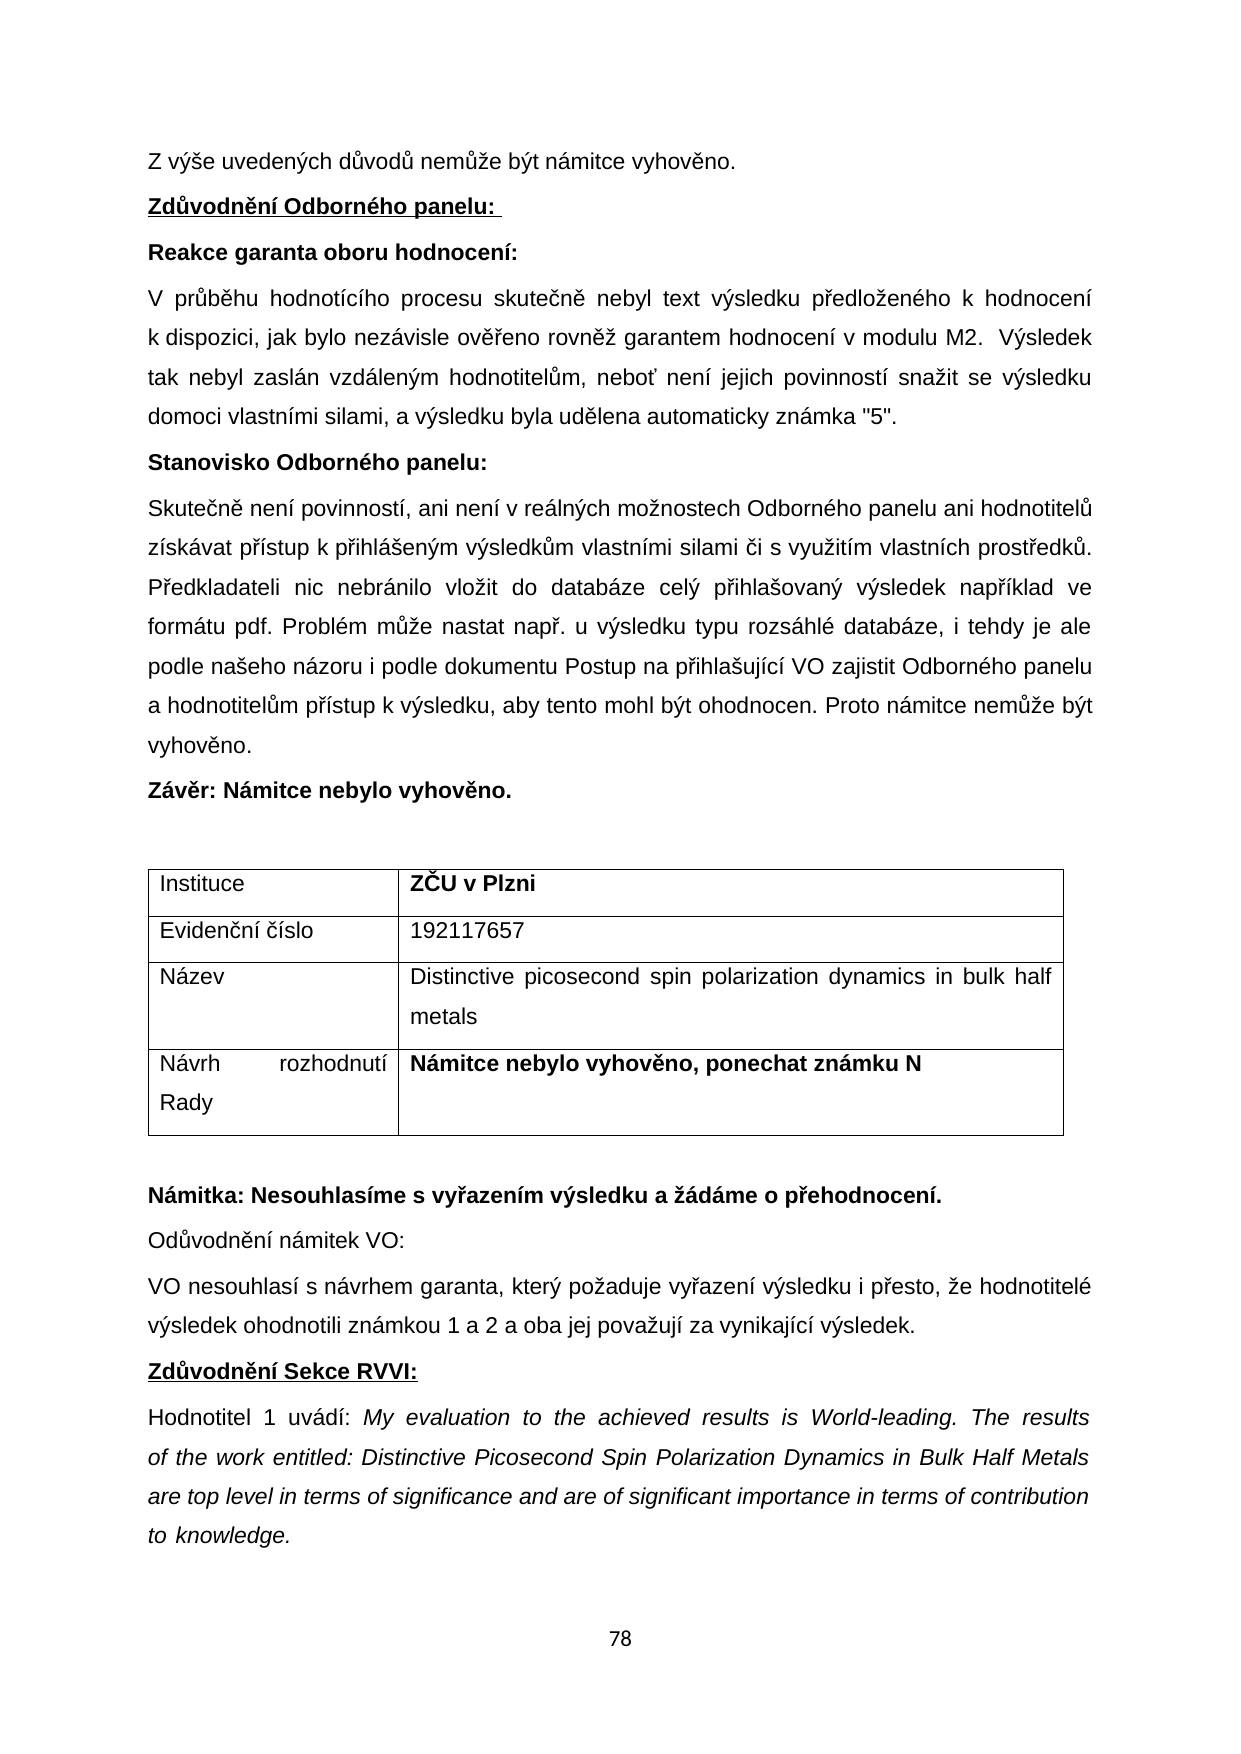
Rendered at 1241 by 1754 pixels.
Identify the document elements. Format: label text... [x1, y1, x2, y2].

text Reakce garanta oboru hodnocení: [148, 239, 1093, 265]
text Námitka: Nesouhlasíme s vyřazením výsledku a žádáme o přehodnocení. [148, 1182, 1093, 1208]
text Z výše uvedených důvodů nemůže být námitce vyhověno. [148, 148, 1093, 174]
text Zdůvodnění Sekce RVVI: [148, 1358, 1093, 1384]
text V průběhu hodnotícího procesu skutečně nebyl text výsledku předloženého k hodnocení k dispozici, jak bylo nezávisle ověřeno rovněž garantem hodnocení v modulu M2. Výsledek tak nebyl zaslán vzdáleným hodnotitelům, neboť není jejich povinností snažit se výsledku domoci vlastními silami, a výsledku byla udělena automaticky známka "5". [148, 285, 1093, 429]
table_header Instituce [149, 870, 398, 916]
text VO nesouhlasí s návrhem garanta, který požaduje vyřazení výsledku i přesto, že hodnotitelé výsledek ohodnotili známkou 1 a 2 a oba jej považují za vynikající výsledek. [148, 1273, 1093, 1339]
text Závěr: Námitce nebylo vyhověno. [148, 777, 1093, 804]
table_cell Distinctive picosecond spin polarization dynamics in bulk half metals [399, 963, 1063, 1048]
table_header ZČU v Plzni [399, 870, 1063, 916]
table_cell Návrh rozhodnutí Rady [149, 1050, 398, 1135]
table_cell Námitce nebylo vyhověno, ponechat známku N [399, 1050, 1063, 1135]
text Skutečně není povinností, ani není v reálných možnostech Odborného panelu ani hodnotitelů získávat přístup k přihlášeným výsledkům vlastními silami či s využitím vlastních prostředků. Předkladateli nic nebránilo vložit do databáze celý přihlašovaný výsledek například ve formátu pdf. Problém může nastat např. u výsledku typu rozsáhlé databáze, i tehdy je ale podle našeho názoru i podle dokumentu Postup na přihlašující VO zajistit Odborného panelu a hodnotitelům přístup k výsledku, aby tento mohl být ohodnocen. Proto námitce nemůže být vyhověno. [148, 495, 1093, 758]
text Hodnotitel 1 uvádí: My evaluation to the achieved results is World-leading. The results of the work entitled: Distinctive Picosecond Spin Polarization Dynamics in Bulk Half Metals are top level in terms of significance and are of significant importance in terms of contribution to knowledge. [148, 1404, 1093, 1549]
text Zdůvodnění Odborného panelu: [148, 193, 1093, 220]
text Stanovisko Odborného panelu: [148, 449, 1093, 475]
table_cell 192117657 [399, 917, 1063, 962]
table_cell Evidenční číslo [149, 917, 398, 962]
text Odůvodnění námitek VO: [148, 1227, 1093, 1254]
table_cell Název [149, 963, 398, 1048]
